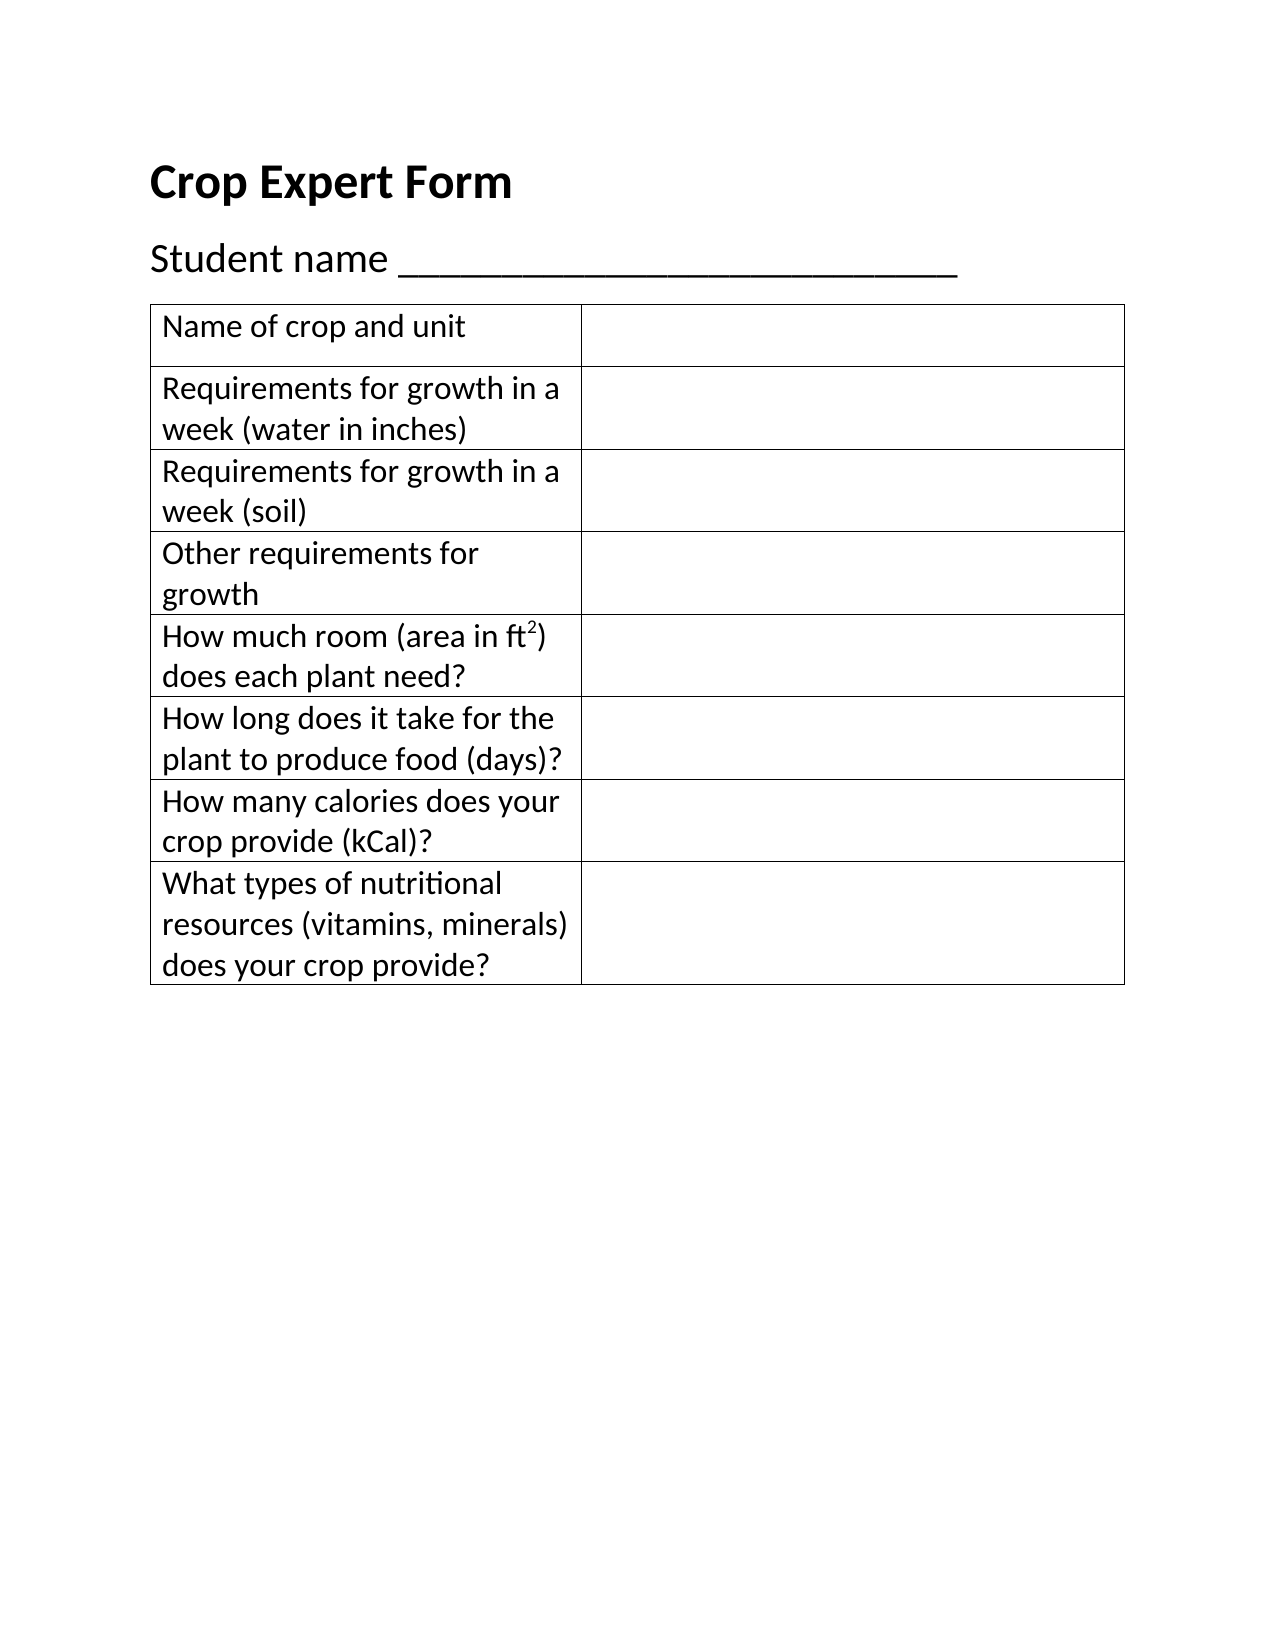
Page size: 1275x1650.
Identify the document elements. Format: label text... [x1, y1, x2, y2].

table_cell How long does it take for the plant to produce food (days)? [151, 697, 581, 779]
table_header Name of crop and unit [151, 305, 581, 366]
table_cell [582, 862, 1124, 984]
text Student name ___________________________ [150, 232, 1125, 283]
table_cell [582, 697, 1124, 779]
text Crop Expert Form [150, 150, 1125, 211]
table_cell How much room (area in ft2) does each plant need? [151, 615, 581, 696]
table_cell Requirements for growth in a week (soil) [151, 450, 581, 531]
table_cell Other requirements for growth [151, 532, 581, 614]
table_cell What types of nutritional resources (vitamins, minerals) does your crop provide? [151, 862, 581, 984]
table_cell [582, 532, 1124, 614]
table_cell [582, 367, 1124, 449]
table_cell Requirements for growth in a week (water in inches) [151, 367, 581, 449]
table_header [582, 305, 1124, 366]
table_cell [582, 615, 1124, 696]
table_cell [582, 450, 1124, 531]
table_cell [582, 780, 1124, 861]
table_cell How many calories does your crop provide (kCal)? [151, 780, 581, 861]
